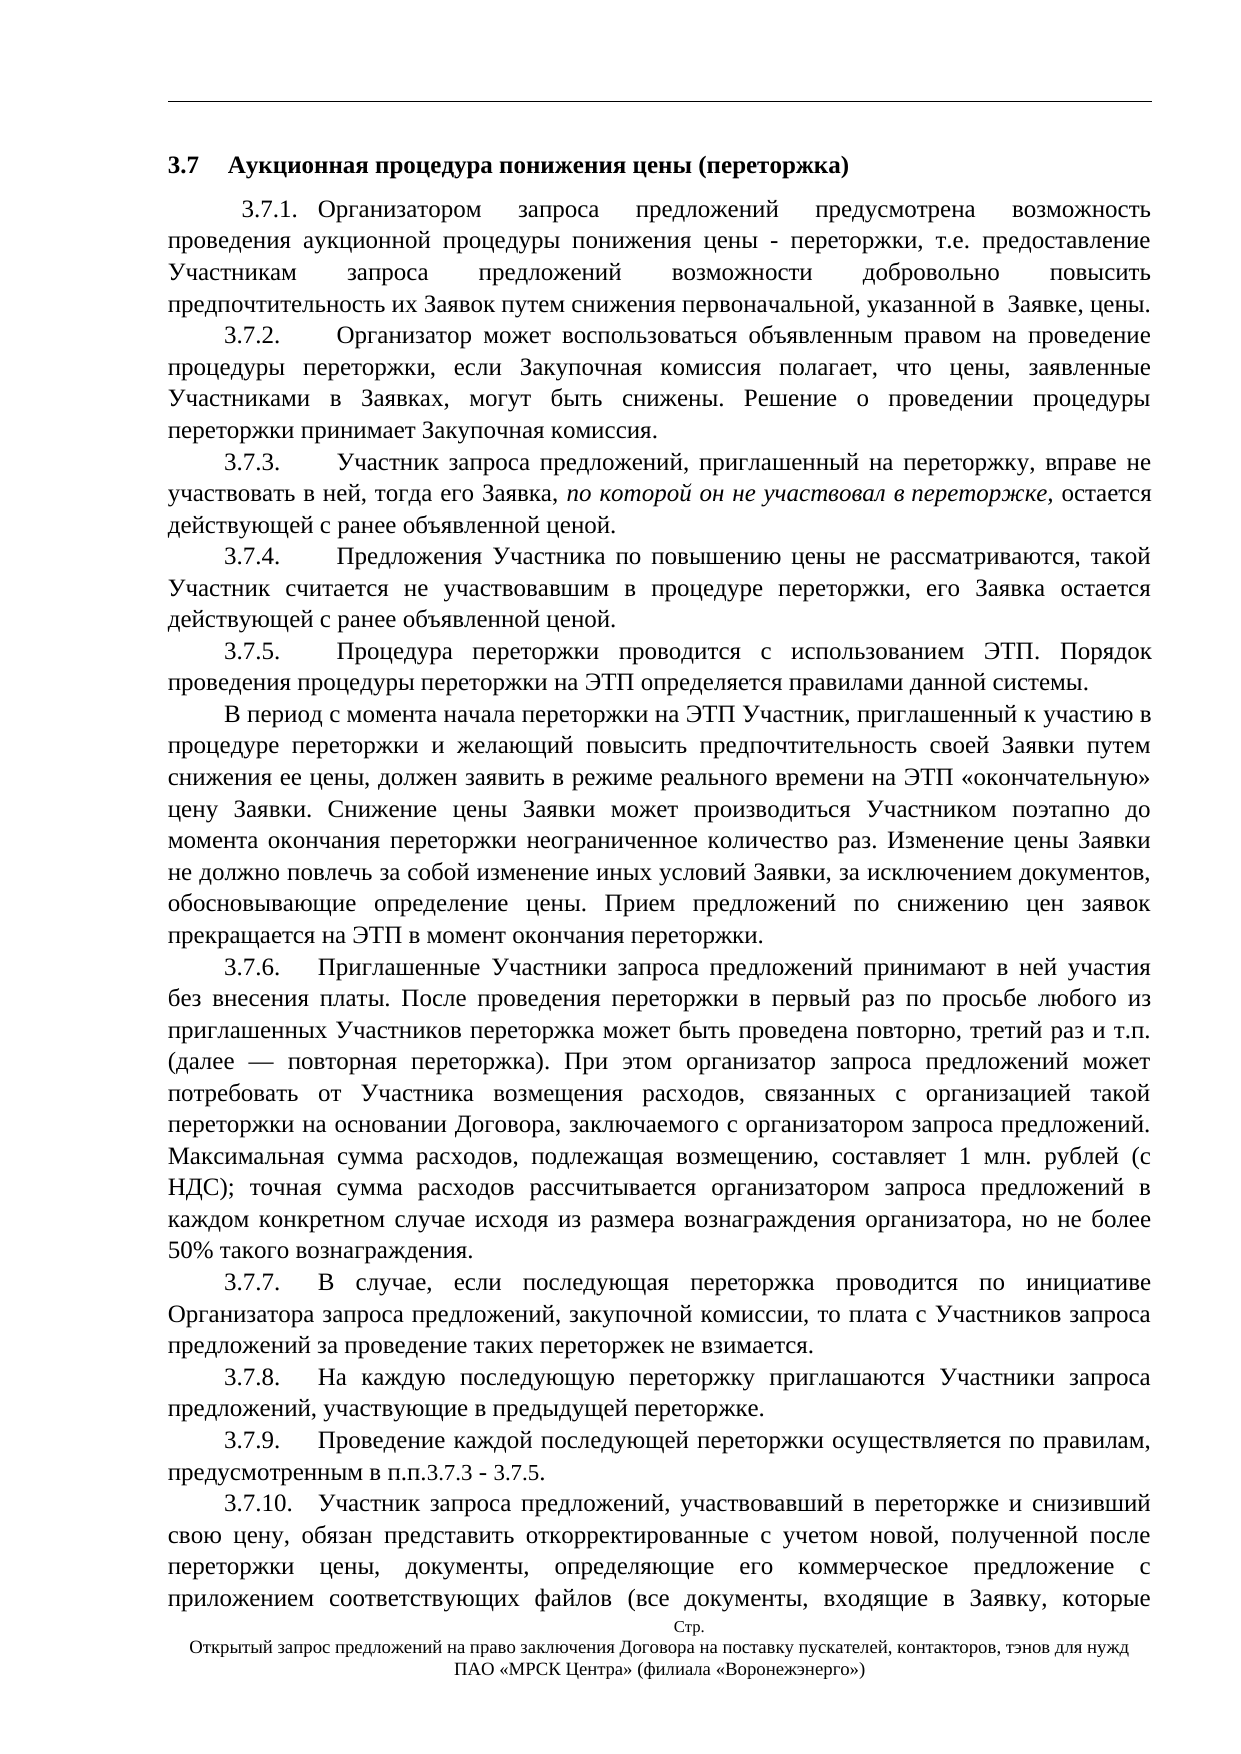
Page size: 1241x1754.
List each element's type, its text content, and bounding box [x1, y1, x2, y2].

text В период с момента начала переторжки на ЭТП Участник, приглашенный к участию в процедуре переторжки и желающий повысить предпочтительность своей Заявки путем снижения ее цены, должен заявить в режиме реального времени на ЭТП «окончательную» цену Заявки. Снижение цены Заявки может производиться Участником поэтапно до момента окончания переторжки неограниченное количество раз. Изменение цены Заявки не должно повлечь за собой изменение иных условий Заявки, за исключением документов, обосновывающие определение цены. Прием предложений по снижению цен заявок прекращается на ЭТП в момент окончания переторжки. [168, 699, 1152, 949]
list Организатором запроса предложений предусмотрена возможность проведения аукционной процедуры понижения цены - переторжки, т.е. предоставление Участникам запроса предложений возможности добровольно повысить предпочтительность их Заявок путем снижения первоначальной, указанной в Заявке, цены. [168, 194, 1152, 317]
list Предложения Участника по повышению цены не рассматриваются, такой Участник считается не участвовавшим в процедуре переторжки, его Заявка остается действующей с ранее объявленной ценой. [168, 541, 1152, 633]
list В случае, если последующая переторжка проводится по инициативе Организатора запроса предложений, закупочной комиссии, то плата с Участников запроса предложений за проведение таких переторжек не взимается. [168, 1267, 1152, 1359]
list На каждую последующую переторжку приглашаются Участники запроса предложений, участвующие в предыдущей переторжке. [168, 1362, 1152, 1422]
list Процедура переторжки проводится с использованием ЭТП. Порядок проведения процедуры переторжки на ЭТП определяется правилами данной системы. [168, 636, 1152, 696]
list Приглашенные Участники запроса предложений принимают в ней участия без внесения платы. После проведения переторжки в первый раз по просьбе любого из приглашенных Участников переторжка может быть проведена повторно, третий раз и т.п. (далее — повторная переторжка). При этом организатор запроса предложений может потребовать от Участника возмещения расходов, связанных с организацией такой переторжки на основании Договора, заключаемого с организатором запроса предложений. Максимальная сумма расходов, подлежащая возмещению, составляет 1 млн. рублей (с НДС); точная сумма расходов рассчитывается организатором запроса предложений в каждом конкретном случае исходя из размера вознаграждения организатора, но не более 50% такого вознаграждения. [168, 952, 1152, 1264]
subtitle Аукционная процедура понижения цены (переторжка) [168, 150, 1152, 179]
list Участник запроса предложений, приглашенный на переторжку, вправе не участвовать в ней, тогда его Заявка, по которой он не участвовал в переторжке, остается действующей с ранее объявленной ценой. [168, 447, 1152, 538]
list Проведение каждой последующей переторжки осуществляется по правилам, предусмотренным в п.п.3.7.3 - 3.7.5. [168, 1425, 1152, 1485]
list Организатор может воспользоваться объявленным правом на проведение процедуры переторжки, если Закупочная комиссия полагает, что цены, заявленные Участниками в Заявках, могут быть снижены. Решение о проведении процедуры переторжки принимает Закупочная комиссия. [168, 320, 1152, 444]
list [168, 1488, 1152, 1612]
